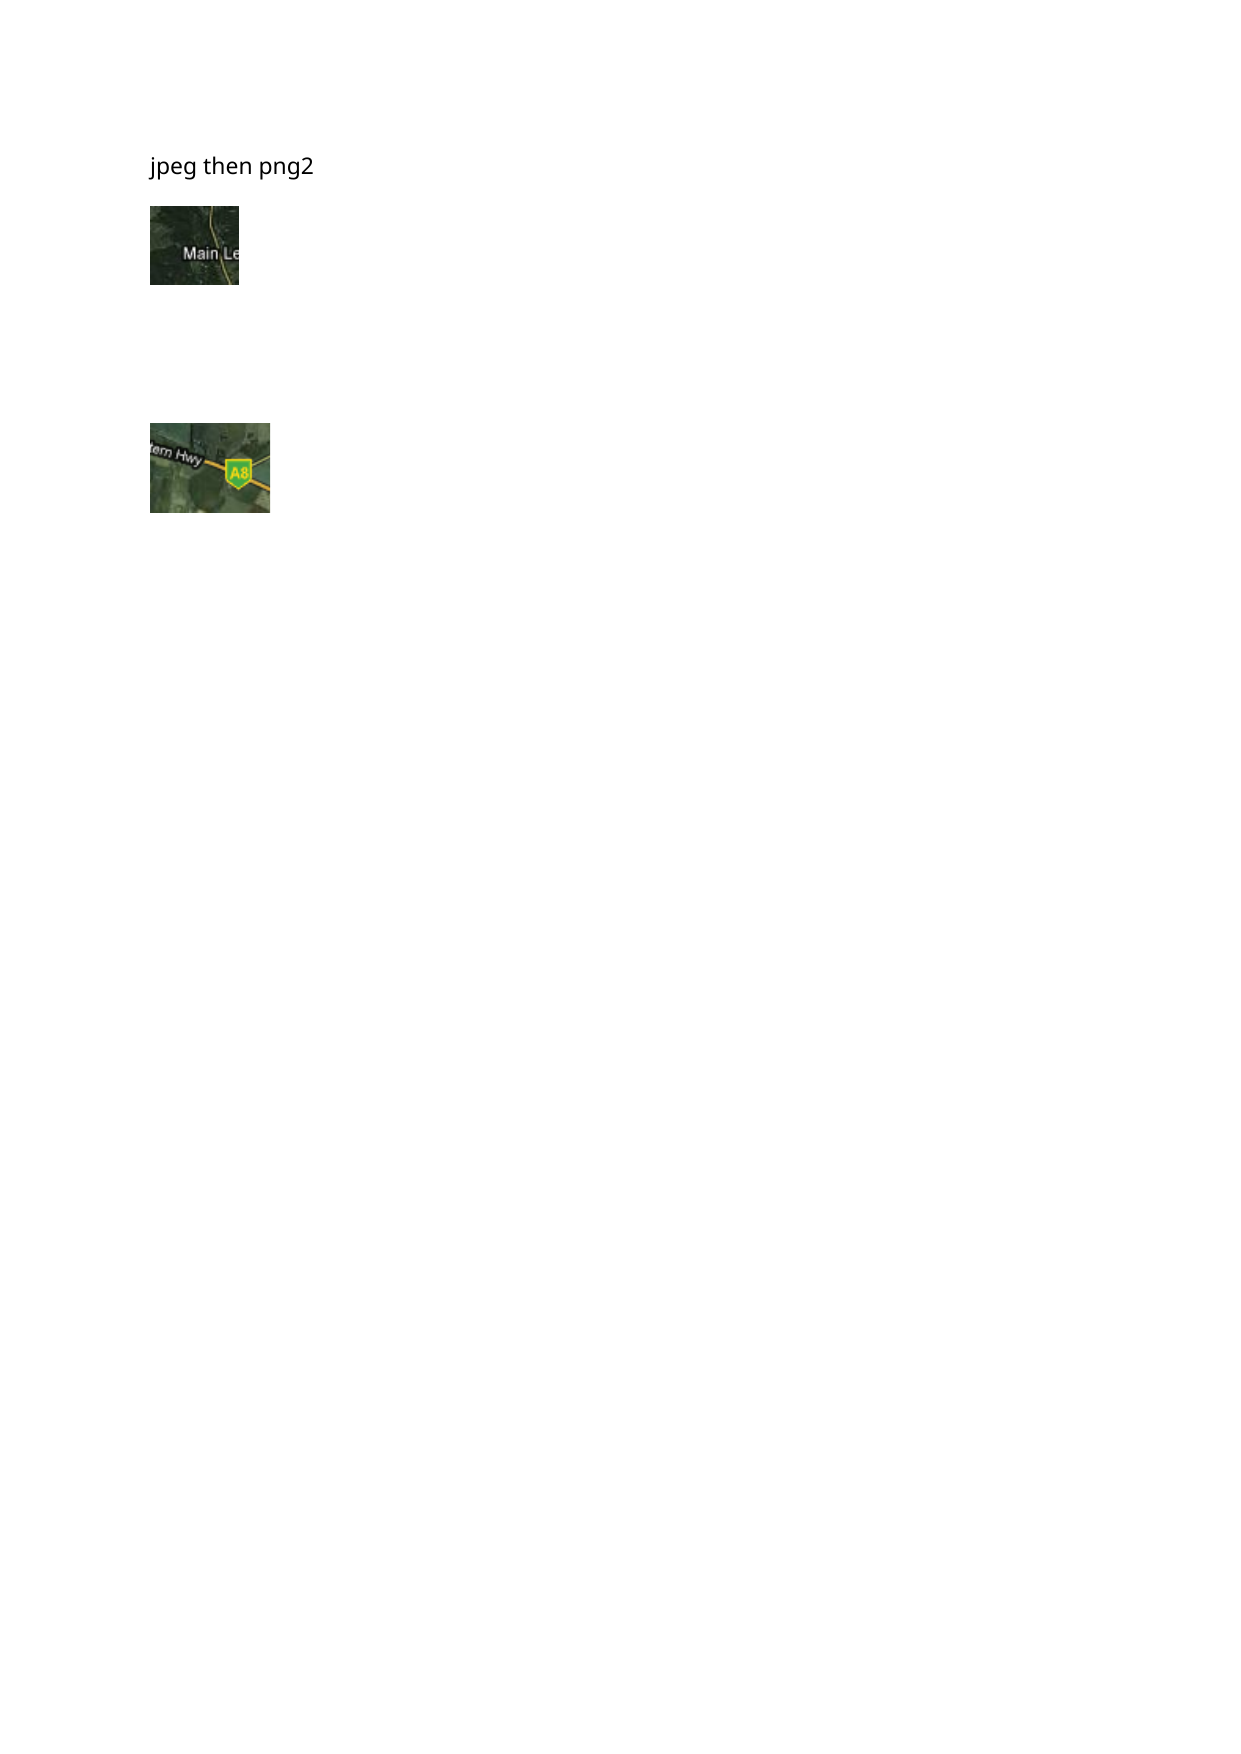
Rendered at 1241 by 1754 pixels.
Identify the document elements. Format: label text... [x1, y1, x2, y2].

picture [150, 423, 271, 513]
picture [150, 206, 239, 285]
text jpeg then png2 [150, 150, 1090, 181]
